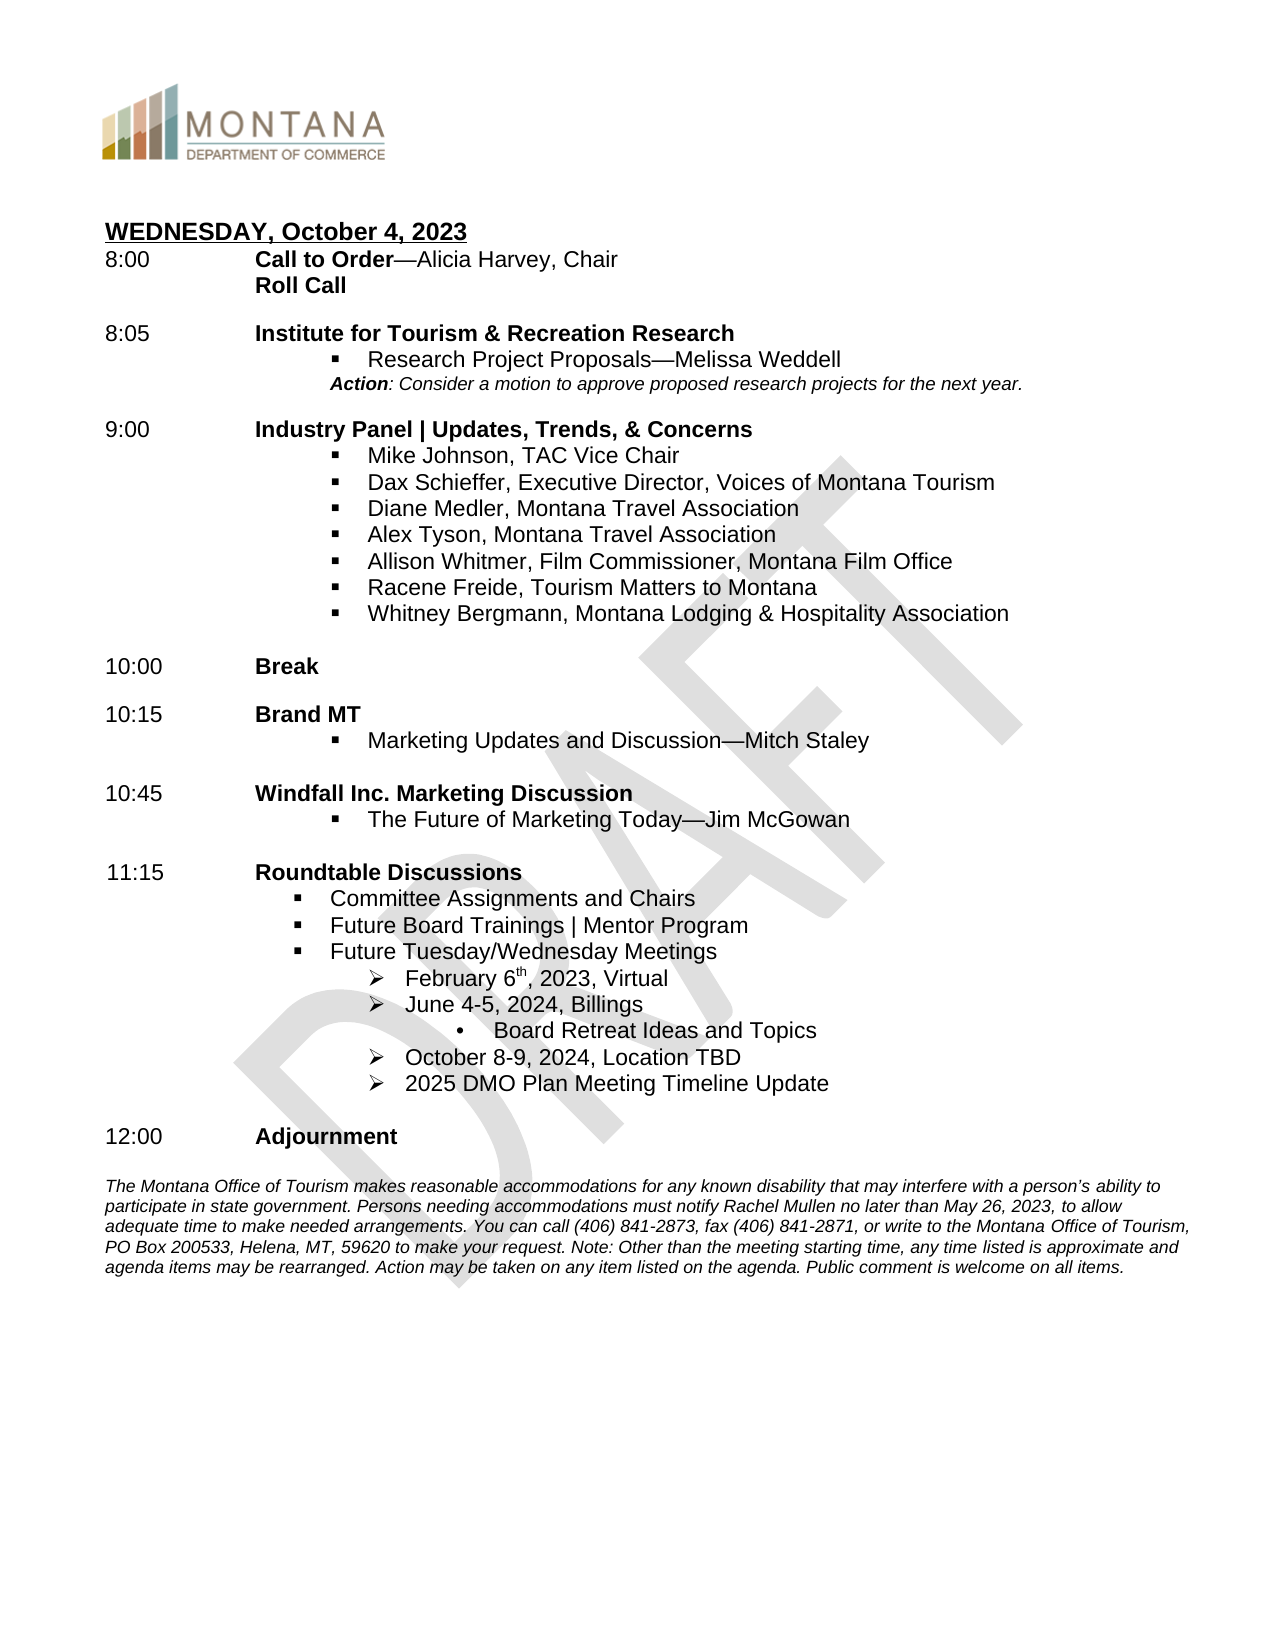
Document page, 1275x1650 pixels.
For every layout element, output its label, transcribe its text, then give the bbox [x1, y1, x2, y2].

subtitle Committee Assignments and Chairs [292, 885, 1206, 912]
list Alex Tyson, Montana Travel Association [330, 521, 1206, 548]
list Marketing Updates and Discussion—Mitch Staley [330, 727, 1206, 754]
subtitle October 8-9, 2024, Location TBD [367, 1043, 1206, 1070]
text 9:00 Industry Panel | Updates, Trends, & Concerns [105, 416, 1030, 442]
text 8:00 Call to Order—Alicia Harvey, Chair [105, 246, 1206, 272]
subtitle Board Retreat Ideas and Topics [456, 1017, 1206, 1043]
subtitle Future Tuesday/Wednesday Meetings [292, 938, 1206, 964]
list Mike Johnson, TAC Vice Chair [330, 442, 1206, 468]
text 8:05 Institute for Tourism & Recreation Research [105, 320, 1030, 346]
subtitle WEDNESDAY, October 4, 2023 [105, 217, 1206, 246]
picture [93, 75, 394, 169]
subtitle 10:45 Windfall Inc. Marketing Discussion [105, 780, 1206, 806]
subtitle June 4-5, 2024, Billings [367, 991, 1206, 1017]
subtitle 10:00 Break [105, 653, 1206, 679]
list Racene Freide, Tourism Matters to Montana [330, 574, 1206, 600]
subtitle 10:15 Brand MT [105, 701, 1206, 727]
text Action: Consider a motion to approve proposed research projects for the next year. [330, 373, 1029, 394]
text 11:15 Roundtable Discussions [94, 859, 1206, 885]
subtitle February 6th, 2023, Virtual [367, 964, 1206, 991]
subtitle 2025 DMO Plan Meeting Timeline Update [367, 1070, 1206, 1096]
subtitle Future Board Trainings | Mentor Program [292, 912, 1206, 938]
list Allison Whitmer, Film Commissioner, Montana Film Office [330, 548, 1206, 574]
text 12:00 Adjournment [105, 1123, 1206, 1149]
text The Montana Office of Tourism makes reasonable accommodations for any known disability that may interfere with a person’s ability to participate in state government. Persons needing accommodations must notify Rachel Mullen no later than May 26, 2023, to allow adequate time to make needed arrangements. You can call (406) 841-2873, fax (406) 841-2871, or write to the Montana Office of Tourism, PO Box 200533, Helena, MT, 59620 to make your request. Note: Other than the meeting starting time, any time listed is approximate and agenda items may be rearranged. Action may be taken on any item listed on the agenda. Public comment is welcome on all items. [105, 1175, 1196, 1277]
list Research Project Proposals—Melissa Weddell [330, 346, 1206, 373]
list Dax Schieffer, Executive Director, Voices of Montana Tourism [330, 468, 1206, 495]
list Whitney Bergmann, Montana Lodging & Hospitality Association [330, 600, 1206, 627]
list The Future of Marketing Today—Jim McGowan [330, 806, 1206, 833]
list Diane Medler, Montana Travel Association [330, 495, 1206, 521]
text Roll Call [105, 272, 1206, 298]
